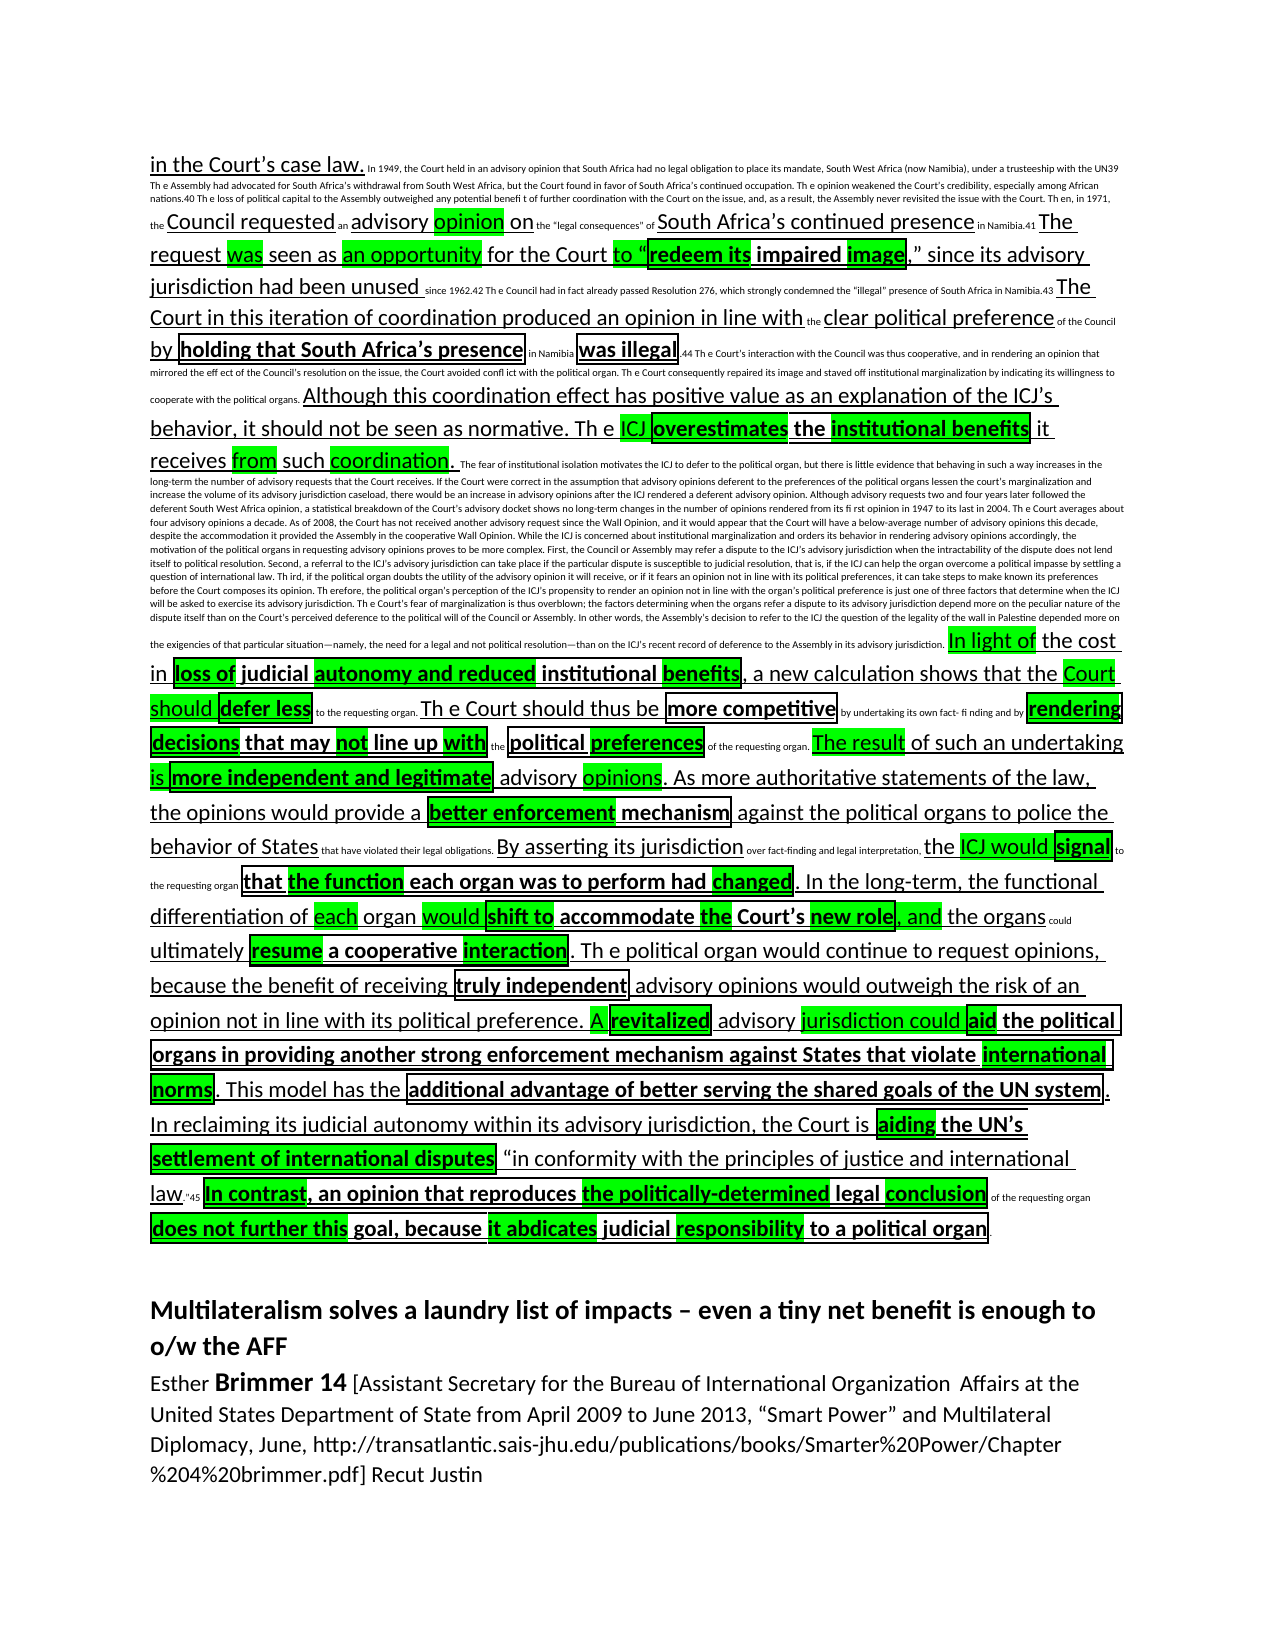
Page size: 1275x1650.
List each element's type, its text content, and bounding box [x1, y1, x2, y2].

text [150, 150, 1125, 1244]
text Esther Brimmer 14 [Assistant Secretary for the Bureau of International Organization Affairs at the United States Department of State from April 2009 to June 2013, “Smart Power” and Multilateral Diplomacy, June, http://transatlantic.sais-jhu.edu/publications/books/Smarter%20Power/Chapter%204%20brimmer.pdf] Recut Justin [150, 1365, 1125, 1488]
subtitle Multilateralism solves a laundry list of impacts – even a tiny net benefit is enough to o/w the AFF [150, 1293, 1125, 1362]
